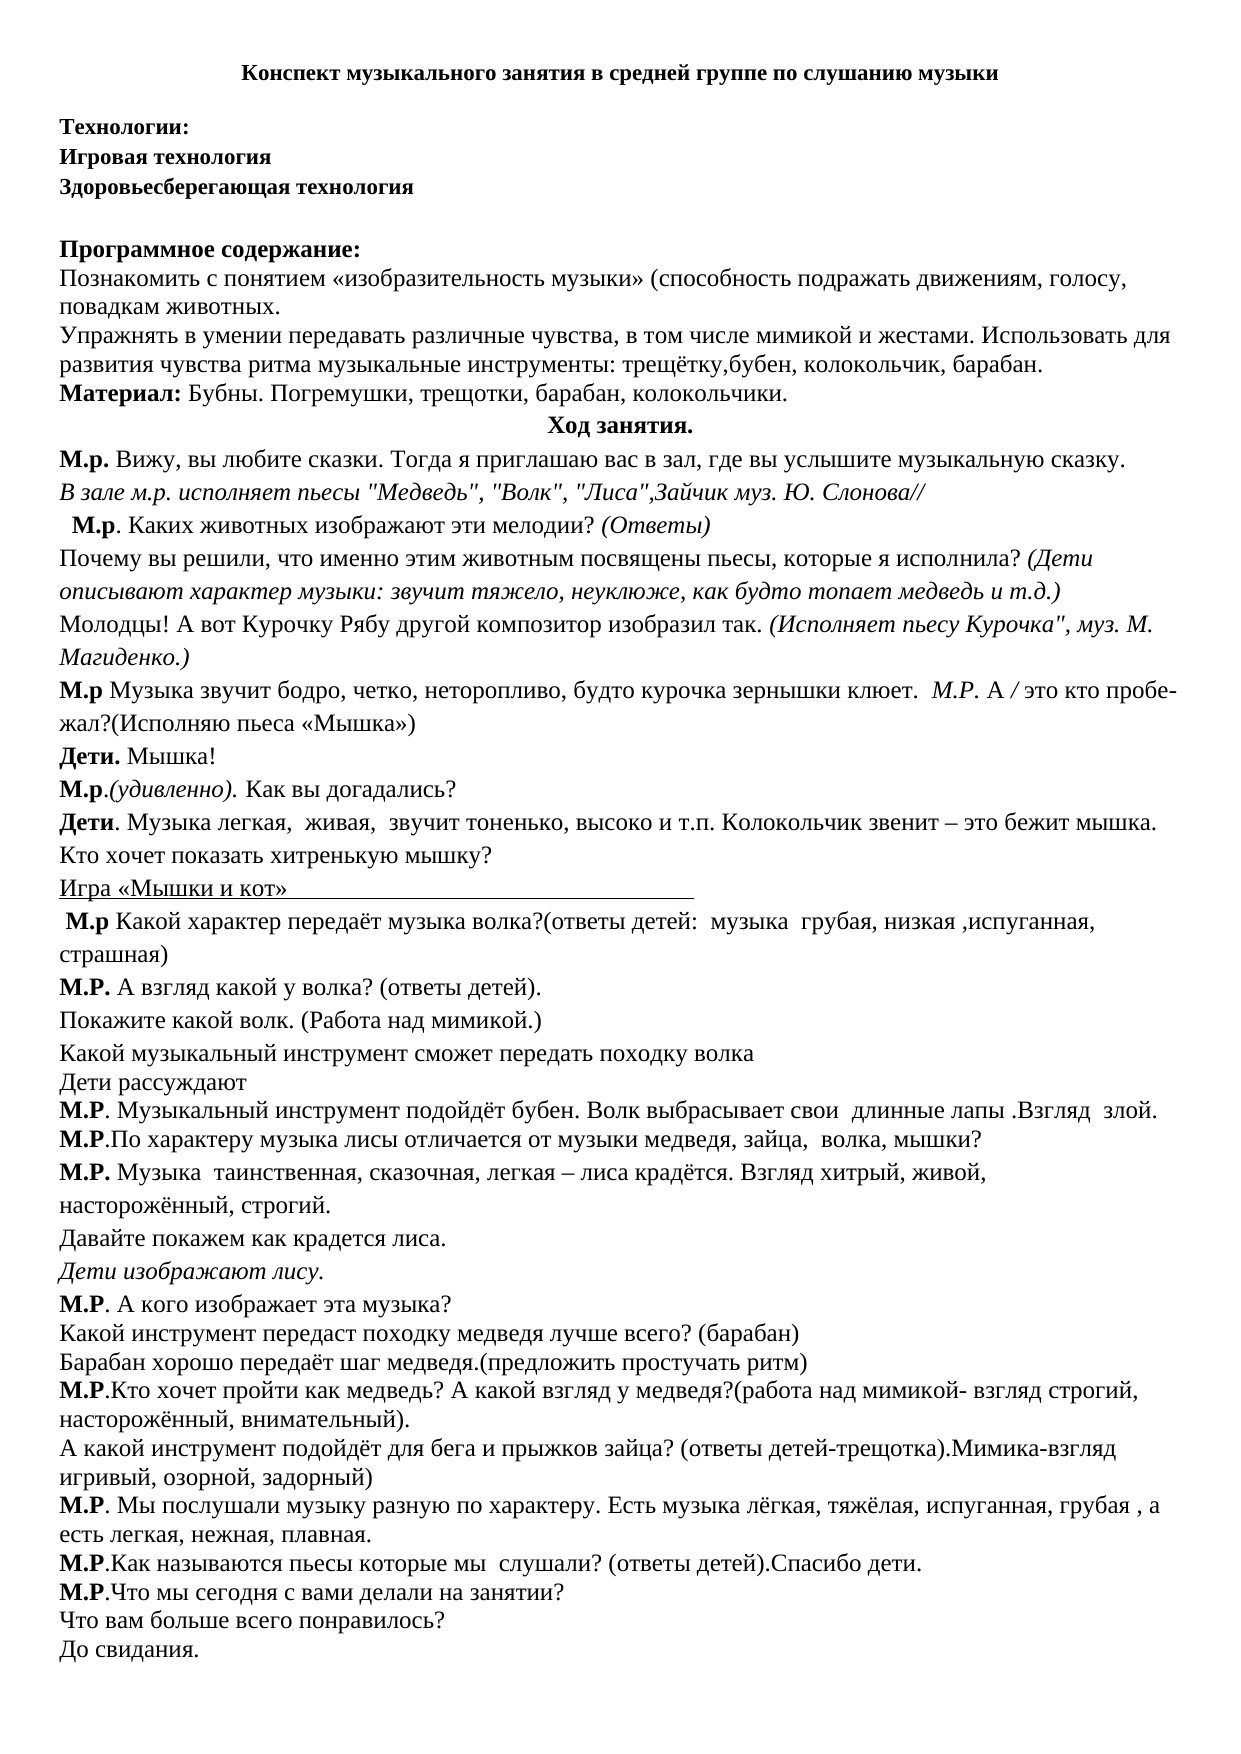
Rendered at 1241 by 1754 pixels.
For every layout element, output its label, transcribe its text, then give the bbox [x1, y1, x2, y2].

text Дети изображают лису. [59, 1256, 1181, 1285]
text М.р. Вижу, вы любите сказки. Тогда я приглашаю вас в зал, где вы услышите музыкальную сказку. [59, 444, 1181, 472]
text Здоровьесберегающая технология [59, 173, 1181, 200]
text М.Р. Музыкальный инструмент подойдёт бубен. Волк выбрасывает свои длинные лапы .Взгляд злой. [59, 1096, 1181, 1124]
text М.р Музыка звучит бодро, четко, неторопливо, будто курочка зернышки клюет. М.Р. А / это кто пробежал?(Исполняю пьеса «Мышка») [59, 675, 1181, 737]
text Давайте покажем как крадется лиса. [59, 1223, 1181, 1252]
text Барабан хорошо передаёт шаг медведя.(предложить простучать ритм) [59, 1347, 1181, 1376]
text Ход занятия. [59, 411, 1181, 439]
text М.Р.Как называются пьесы которые мы слушали? (ответы детей).Спасибо дети. [59, 1548, 1181, 1577]
text М.р.(удивленно). Как вы догадались? [59, 774, 1181, 803]
text Дети рассуждают [59, 1067, 1181, 1096]
text Программное содержание: [59, 234, 1181, 263]
text Какой музыкальный инструмент сможет передать походку волка [59, 1038, 1181, 1067]
text Молодцы! А вот Курочку Рябу другой композитор изобразил так. (Исполняет пьесу Курочка", муз. М. Магиденко.) [59, 609, 1181, 671]
text М.Р. А взгляд какой у волка? (ответы детей). [59, 972, 1181, 1001]
text М.Р.Кто хочет пройти как медведь? А какой взгляд у медведя?(работа над мимикой- взгляд строгий, насторожённый, внимательный). [59, 1376, 1181, 1433]
text Почему вы решили, что именно этим животным посвящены пьесы, которые я исполнила? (Дети описывают характер музыки: звучит тяжело, неуклюже, как будто топает медведь и т.д.) [59, 543, 1181, 604]
text В зале м.р. исполняет пьесы "Медведь", "Волк", "Лиса",Зайчик муз. Ю. Слонова// [59, 477, 1181, 505]
text Конспект музыкального занятия в средней группе по слушанию музыки [59, 59, 1181, 85]
text М.Р.Что мы сегодня с вами делали на занятии? [59, 1577, 1181, 1606]
text Покажите какой волк. (Работа над мимикой.) [59, 1005, 1181, 1034]
text Какой инструмент передаст походку медведя лучше всего? (барабан) [59, 1318, 1181, 1347]
text Технологии: [59, 113, 1181, 139]
text Упражнять в умении передавать различные чувства, в том числе мимикой и жестами. Использовать для развития чувства ритма музыкальные инструменты: трещётку,бубен, колокольчик, барабан. [59, 320, 1181, 378]
text Игровая технология [59, 143, 1181, 169]
text Материал: Бубны. Погремушки, трещотки, барабан, колокольчики. [59, 378, 1181, 406]
text Познакомить с понятием «изобразительность музыки» (способность подражать движениям, голосу, повадкам животных. [59, 263, 1181, 320]
text М.р Какой характер передаёт музыка волка?(ответы детей: музыка грубая, низкая ,испуганная, страшная) [59, 906, 1181, 968]
text Дети. Мышка! [59, 741, 1181, 769]
text М.Р. Мы послушали музыку разную по характеру. Есть музыка лёгкая, тяжёлая, испуганная, грубая , а есть легкая, нежная, плавная. [59, 1491, 1181, 1548]
text Дети. Музыка легкая, живая, звучит тоненько, высоко и т.п. Колокольчик звенит – это бежит мышка. Кто хочет показать хитренькую мышку? [59, 807, 1181, 869]
text А какой инструмент подойдёт для бега и прыжков зайца? (ответы детей-трещотка).Мимика-взгляд игривый, озорной, задорный) [59, 1433, 1181, 1491]
text До свидания. [59, 1634, 1181, 1663]
text Что вам больше всего понравилось? [59, 1606, 1181, 1634]
text М.Р. А кого изображает эта музыка? [59, 1289, 1181, 1318]
text М.Р. Музыка таинственная, сказочная, легкая – лиса крадётся. Взгляд хитрый, живой, [59, 1157, 1181, 1186]
text М.р. Каких животных изображают эти мелодии? (Ответы) [59, 510, 1181, 538]
text М.Р.По характеру музыка лисы отличается от музыки медведя, зайца, волка, мышки? [59, 1124, 1181, 1153]
text насторожённый, строгий. [59, 1190, 1181, 1219]
text Игра «Мышки и кот» [59, 873, 1181, 902]
